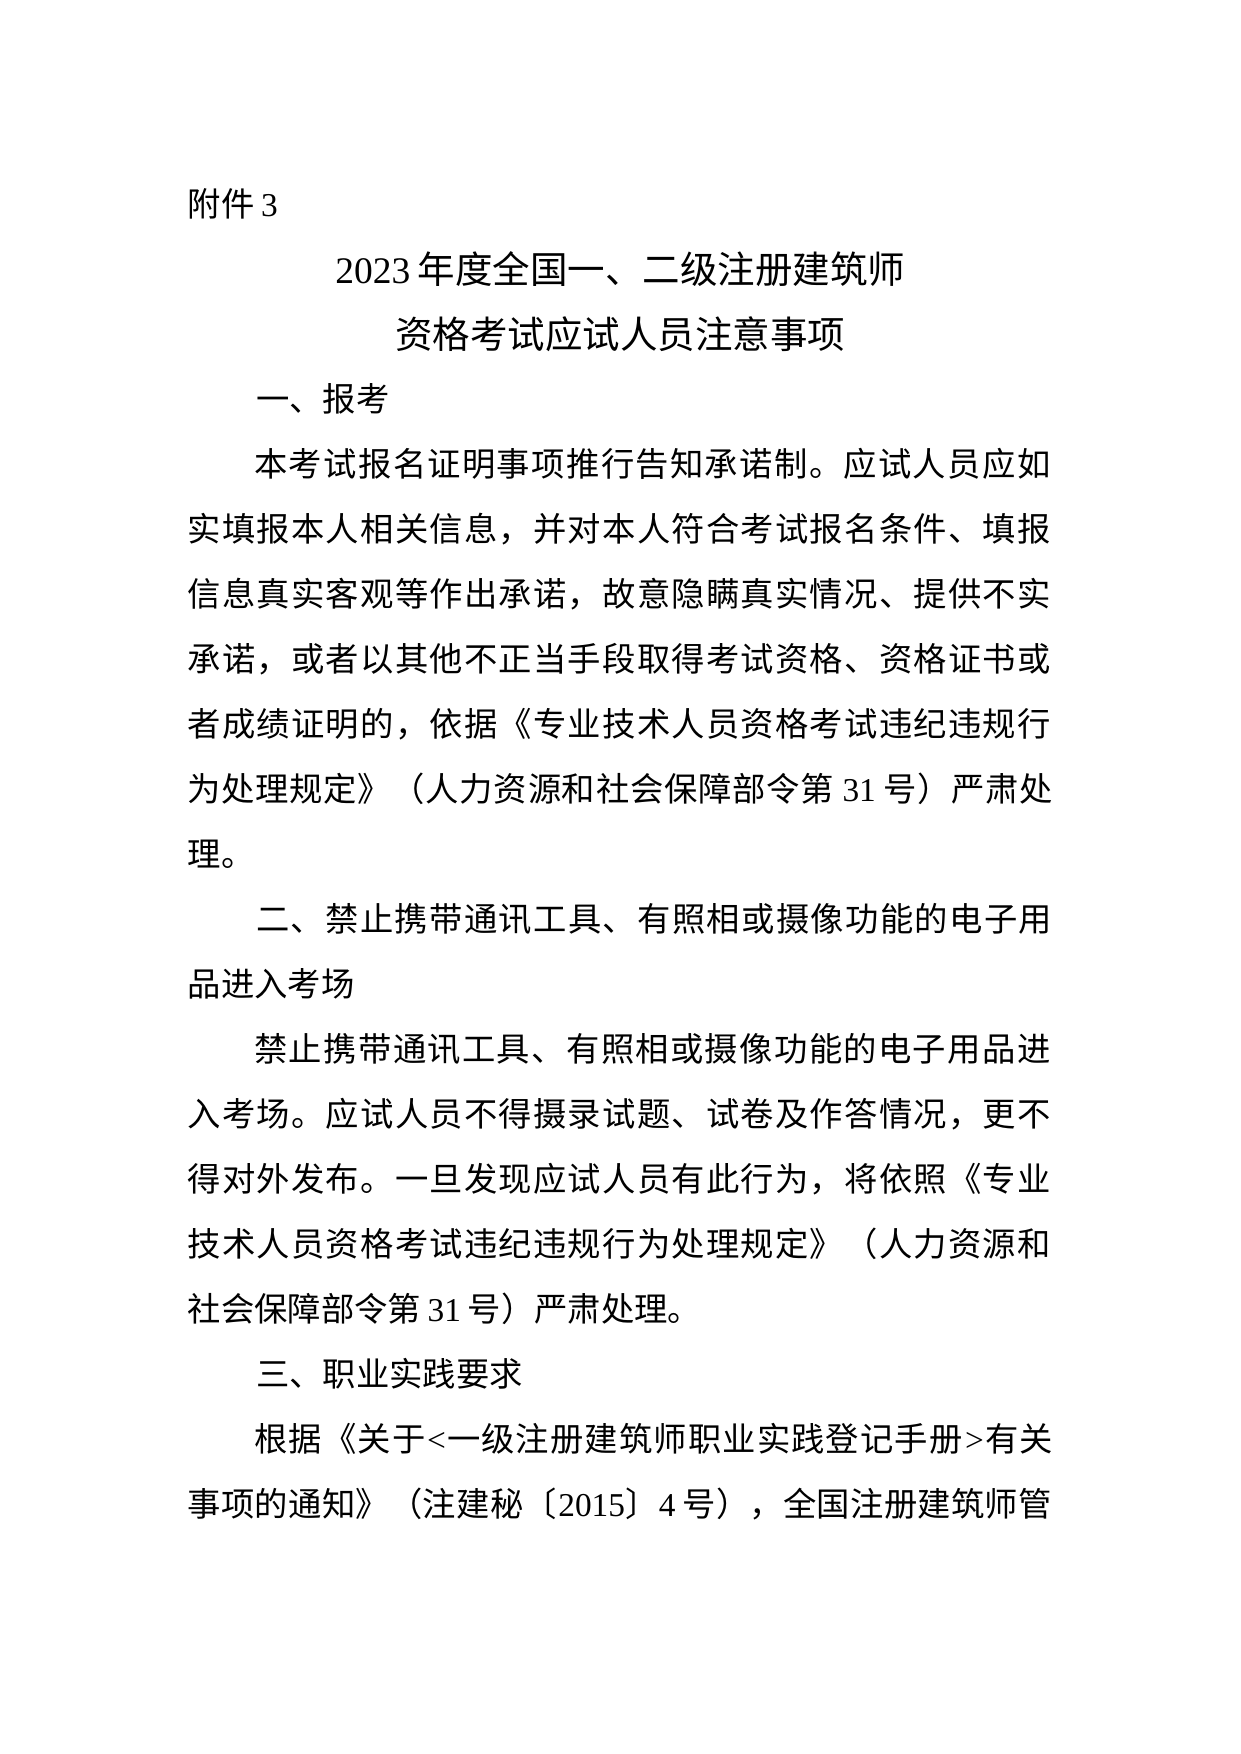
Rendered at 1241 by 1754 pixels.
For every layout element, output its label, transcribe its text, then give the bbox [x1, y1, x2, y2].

text 2023年度全国一、二级注册建筑师 [187, 234, 1053, 299]
text 资格考试应试人员注意事项 [187, 299, 1053, 364]
text 禁止携带通讯工具、有照相或摄像功能的电子用品进入考场。应试人员不得摄录试题、试卷及作答情况，更不得对外发布。一旦发现应试人员有此行为，将依照《专业技术人员资格考试违纪违规行为处理规定》（人力资源和社会保障部令第31号）严肃处理。 [187, 1014, 1053, 1339]
text 三、职业实践要求 [187, 1339, 1053, 1404]
text 附件3 [187, 169, 1053, 234]
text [187, 1404, 1053, 1534]
text 一、报考 [187, 364, 1053, 429]
text 二、禁止携带通讯工具、有照相或摄像功能的电子用品进入考场 [187, 884, 1053, 1014]
text 本考试报名证明事项推行告知承诺制。应试人员应如实填报本人相关信息，并对本人符合考试报名条件、填报信息真实客观等作出承诺，故意隐瞒真实情况、提供不实承诺，或者以其他不正当手段取得考试资格、资格证书或者成绩证明的，依据《专业技术人员资格考试违纪违规行为处理规定》（人力资源和社会保障部令第31号）严肃处理。 [187, 429, 1053, 884]
